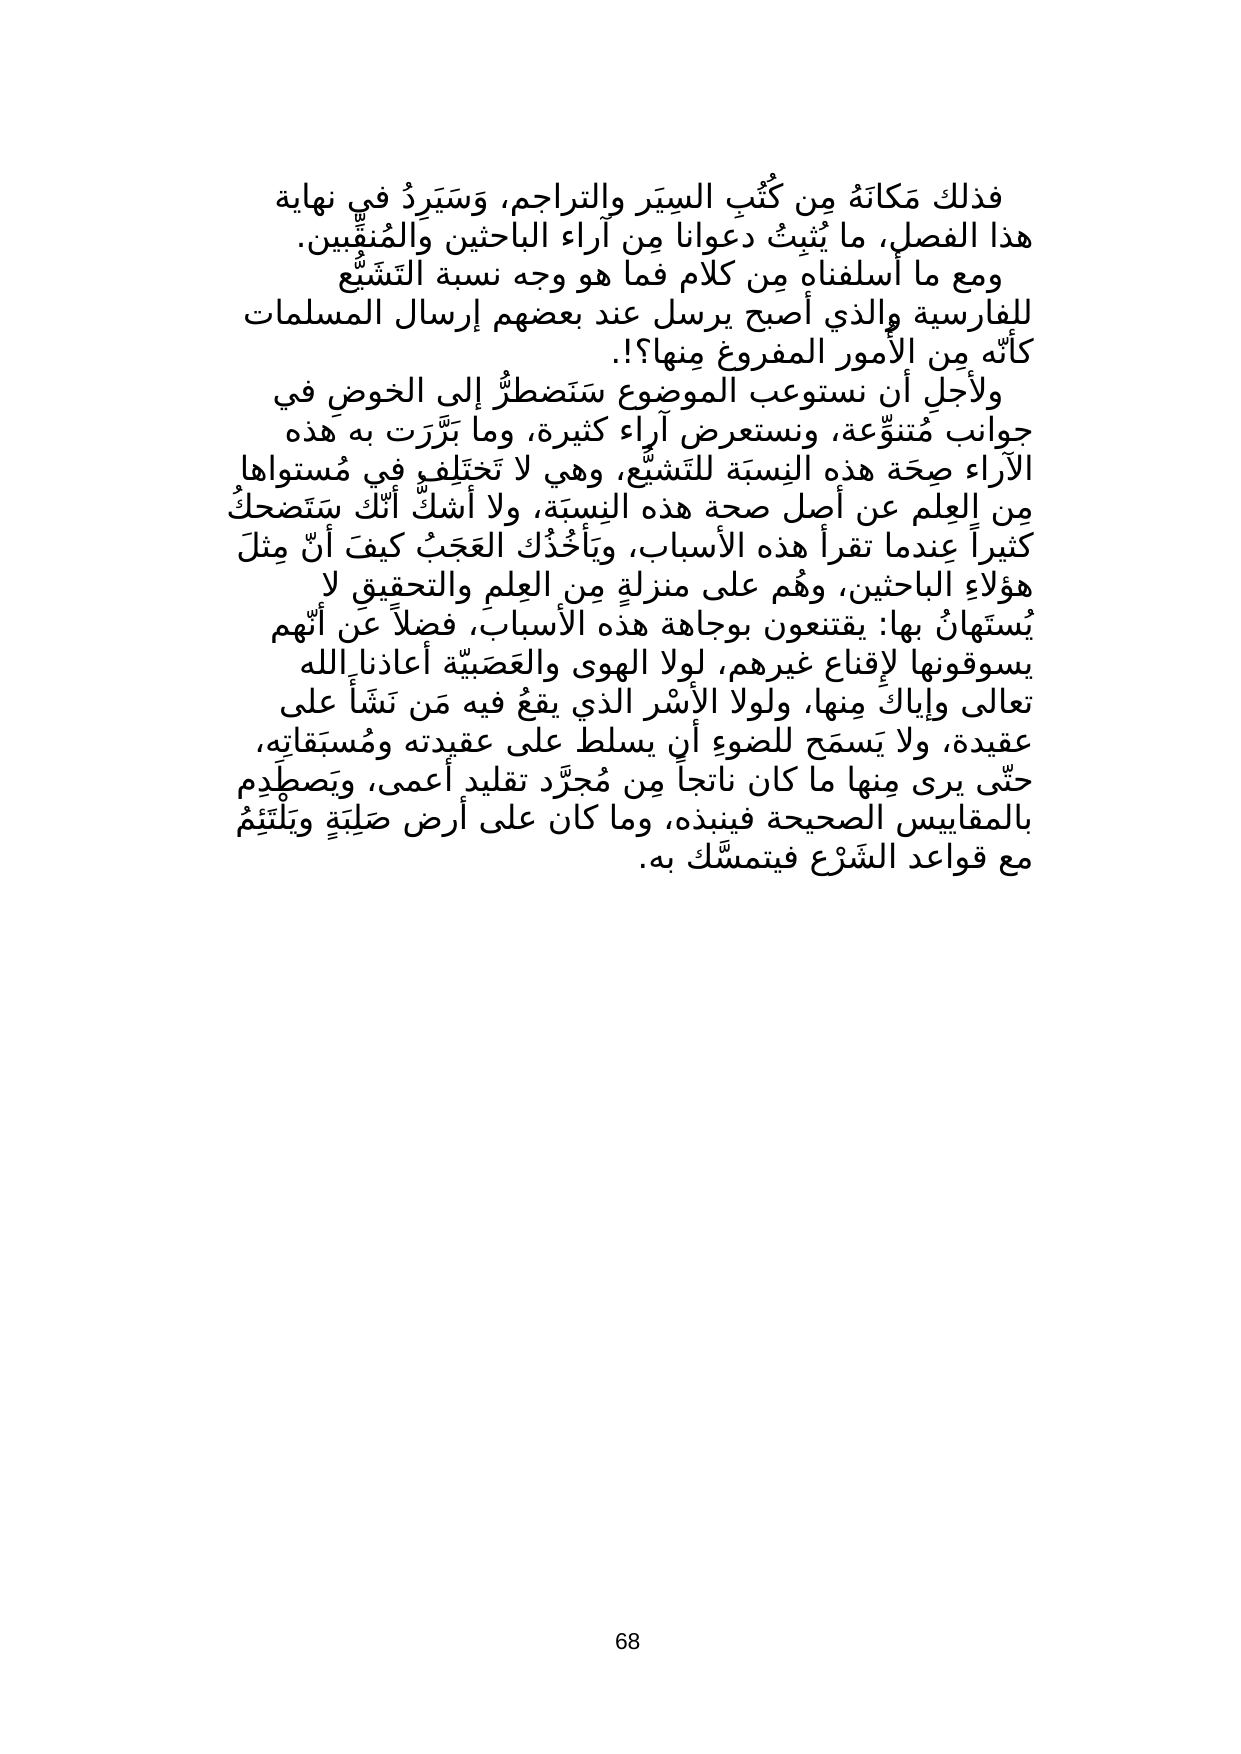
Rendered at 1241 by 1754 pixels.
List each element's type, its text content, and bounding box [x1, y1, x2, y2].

text ولأجلِ أن نستوعب الموضوع سَنَضطرُّ إلى الخوضِ في جوانب مُتنوِّعة، ونستعرض آراء كثيرة، وما بَرَّرَت به هذه الآراء صِحَة هذه النِسبَة للتَشيُّع، وهي لا تَختَلِف في مُستواها مِن العِلم عن أصل صحة هذه النِسبَة، ولا أشكُّ أنّك سَتَضحكُ كثيراً عِندما تقرأ هذه الأسباب، ويَأخُذُك العَجَبُ كيفَ أنّ مِثلَ هؤلاءِ الباحثين، وهُم على منزلةٍ مِن العِلمِ والتحقيقِ لا يُستَهانُ بها: يقتنعون بوجاهة هذه الأسباب، فضلاً عن أنّهم يسوقونها لإِقناع غيرهم، لولا الهوى والعَصَبيّة أعاذنا الله تعالى وإياك مِنها، ولولا الأسْر الذي يقعُ فيه مَن نَشَأَ على عقيدة، ولا يَسمَح للضوءِ أن يسلط على عقيدته ومُسبَقاتِه، حتّى يرى مِنها ما كان ناتجاً مِن مُجرَّد تقليد أعمى، ويَصطَدِم بالمقاييس الصحيحة فينبذه، وما كان على أرض صَلِبَةٍ ويَلْتَئِمُ مع قواعد الشَرْع فيتمسَّك به. [222, 371, 1033, 877]
text فذلك مَكانَهُ مِن كُتُبِ السِيَر والتراجم، وَسَيَرِدُ في نهاية هذا الفصل، ما يُثبِتُ دعوانا مِن آراء الباحثين والمُنقِّبين. [222, 177, 1033, 255]
text ومع ما أسلفناه مِن كلام فما هو وجه نسبة التَشَيُّع للفارسية والذي أصبح يرسل عند بعضهم إرسال المسلمات كأنّه مِن الأُمور المفروغ مِنها؟!. [222, 255, 1033, 371]
